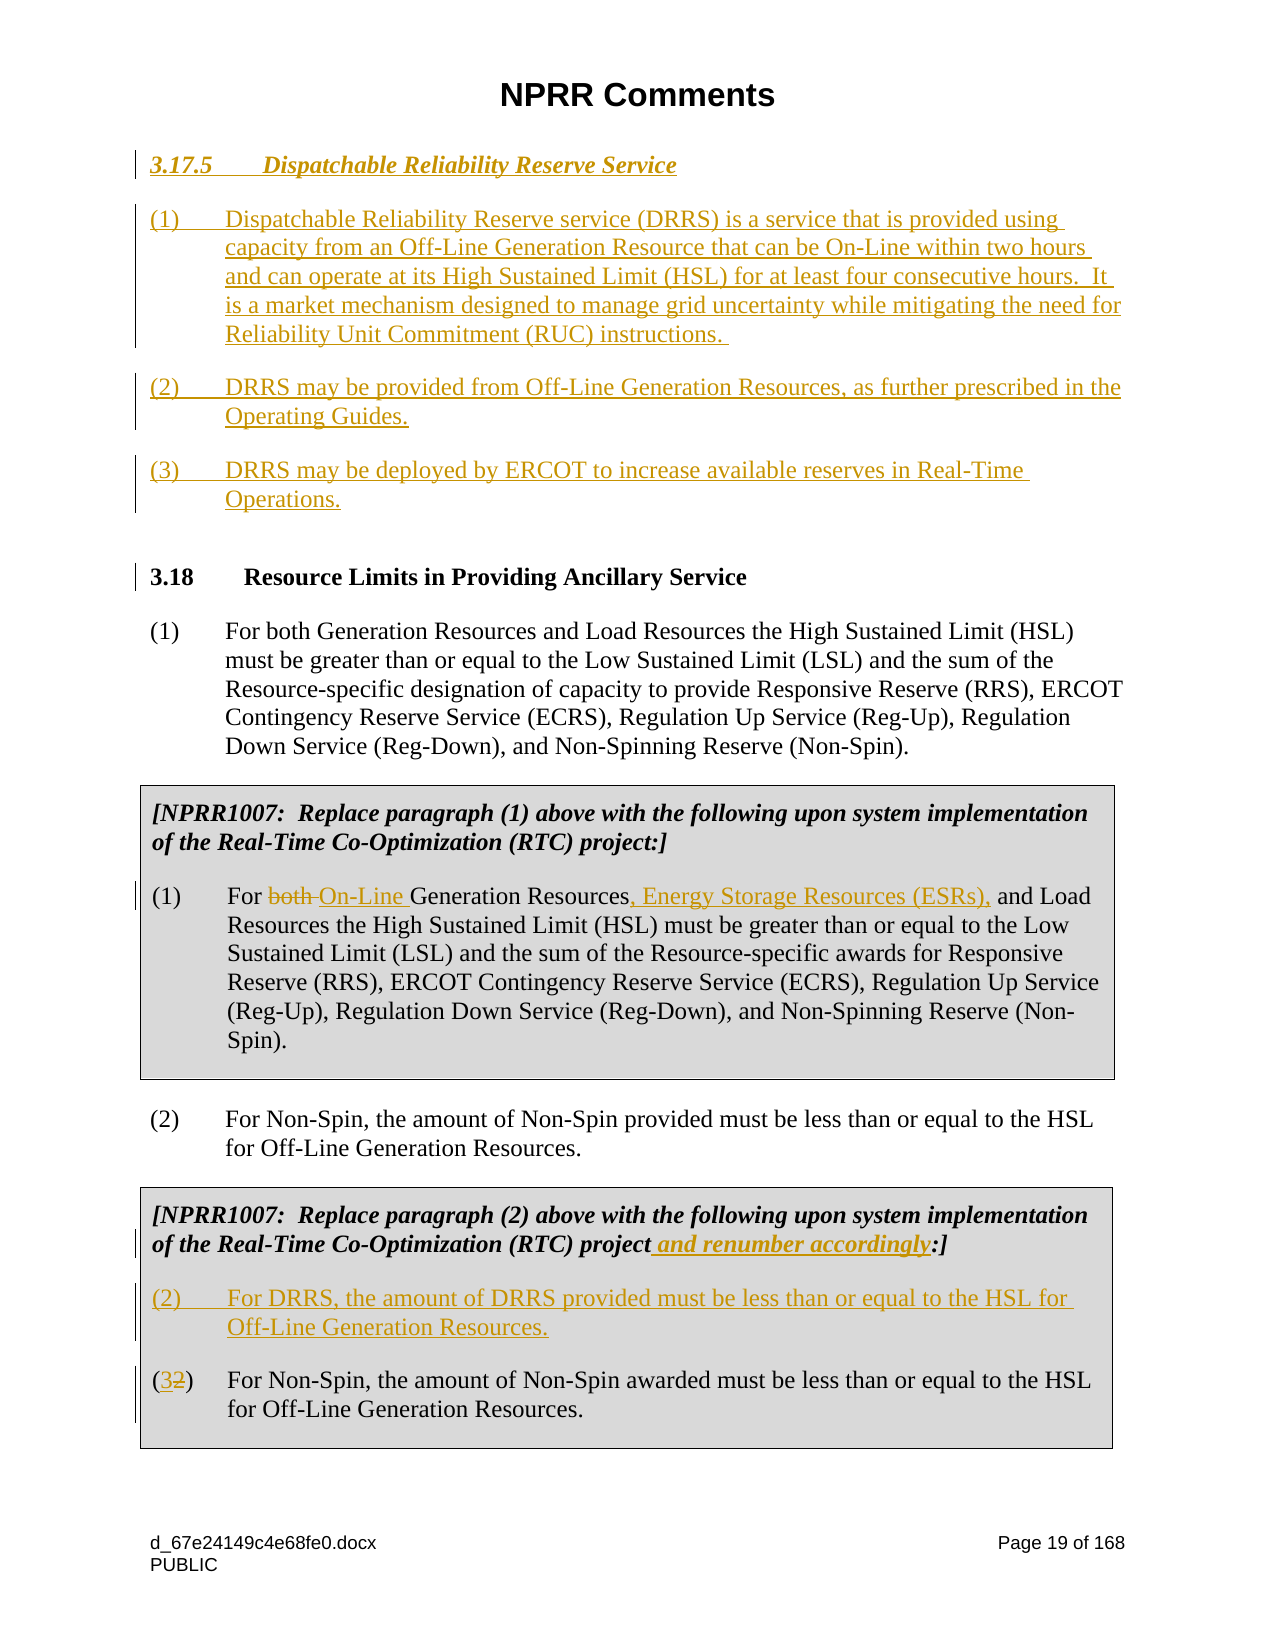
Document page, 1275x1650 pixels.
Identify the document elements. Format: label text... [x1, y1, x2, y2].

text (1) For both Generation Resources and Load Resources the High Sustained Limit (HSL) must be greater than or equal to the Low Sustained Limit (LSL) and the sum of the Resource-specific designation of capacity to provide Responsive Reserve (RRS), ERCOT Contingency Reserve Service (ECRS), Regulation Up Service (Reg-Up), Regulation Down Service (Reg-Down), and Non-Spinning Reserve (Non-Spin). [150, 616, 1125, 760]
table_header [NPRR1007: Replace paragraph (1) above with the following upon system implementation of the Real-Time Co-Optimization (RTC) project:] (1) For Generation Resources and Load Resources the High Sustained Limit (HSL) must be greater than or equal to the Low Sustained Limit (LSL) and the sum of the Resource-specific awards for Responsive Reserve (RRS), ERCOT Contingency Reserve Service (ECRS), Regulation Up Service (Reg-Up), Regulation Down Service (Reg-Down), and Non-Spinning Reserve (Non-Spin). [141, 786, 1114, 1078]
text 3.18 Resource Limits in Providing Ancillary Service [150, 562, 1125, 591]
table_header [141, 1188, 1112, 1448]
text (2) For Non-Spin, the amount of Non-Spin provided must be less than or equal to the HSL for Off-Line Generation Resources. [150, 1104, 1125, 1162]
